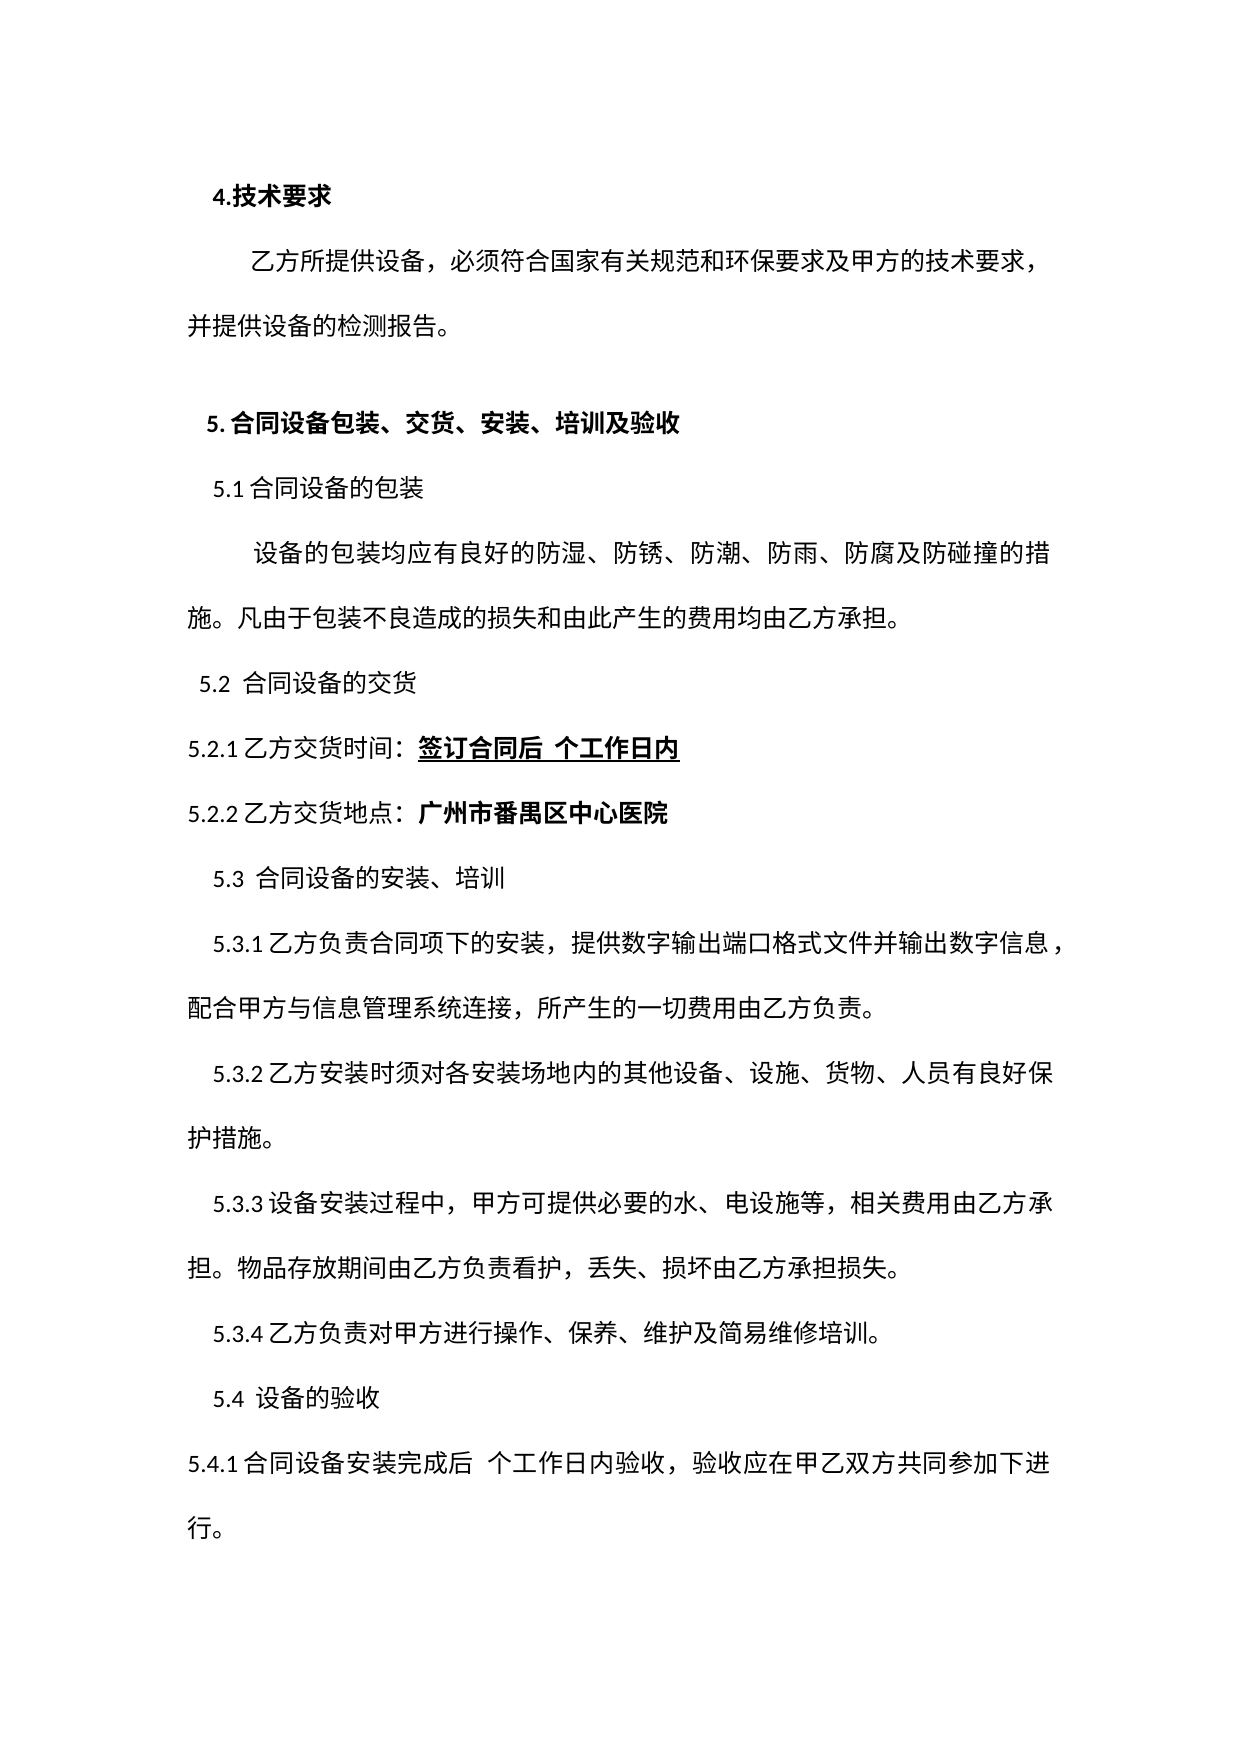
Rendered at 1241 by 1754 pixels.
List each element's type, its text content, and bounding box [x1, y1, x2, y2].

text 4.技术要求 [187, 162, 1053, 227]
text 5.3.3设备安装过程中，甲方可提供必要的水、电设施等，相关费用由乙方承担。物品存放期间由乙方负责看护，丢失、损坏由乙方承担损失。 [187, 1169, 1053, 1299]
text 5.2 合同设备的交货 [187, 649, 1053, 714]
text 5. 合同设备包装、交货、安装、培训及验收 [187, 389, 1053, 454]
text 5.4 设备的验收 [187, 1364, 1053, 1429]
text 5.3 合同设备的安装、培训 [187, 844, 1053, 909]
text 5.3.2乙方安装时须对各安装场地内的其他设备、设施、货物、人员有良好保护措施。 [187, 1039, 1053, 1169]
text 5.1合同设备的包装 [187, 454, 1053, 519]
text 5.2.2乙方交货地点：广州市番禺区中心医院 [187, 779, 1053, 844]
text 5.3.1乙方负责合同项下的安装，提供数字输出端口格式文件并输出数字信息，配合甲方与信息管理系统连接，所产生的一切费用由乙方负责。 [187, 909, 1053, 1039]
text 5.3.4乙方负责对甲方进行操作、保养、维护及简易维修培训。 [187, 1299, 1053, 1364]
text 乙方所提供设备，必须符合国家有关规范和环保要求及甲方的技术要求，并提供设备的检测报告。 [187, 227, 1053, 357]
text 5.4.1合同设备安装完成后 个工作日内验收，验收应在甲乙双方共同参加下进行。 [187, 1429, 1053, 1559]
text 设备的包装均应有良好的防湿、防锈、防潮、防雨、防腐及防碰撞的措施。凡由于包装不良造成的损失和由此产生的费用均由乙方承担。 [187, 519, 1053, 649]
text 5.2.1乙方交货时间：签订合同后 个工作日内 [187, 714, 1053, 779]
